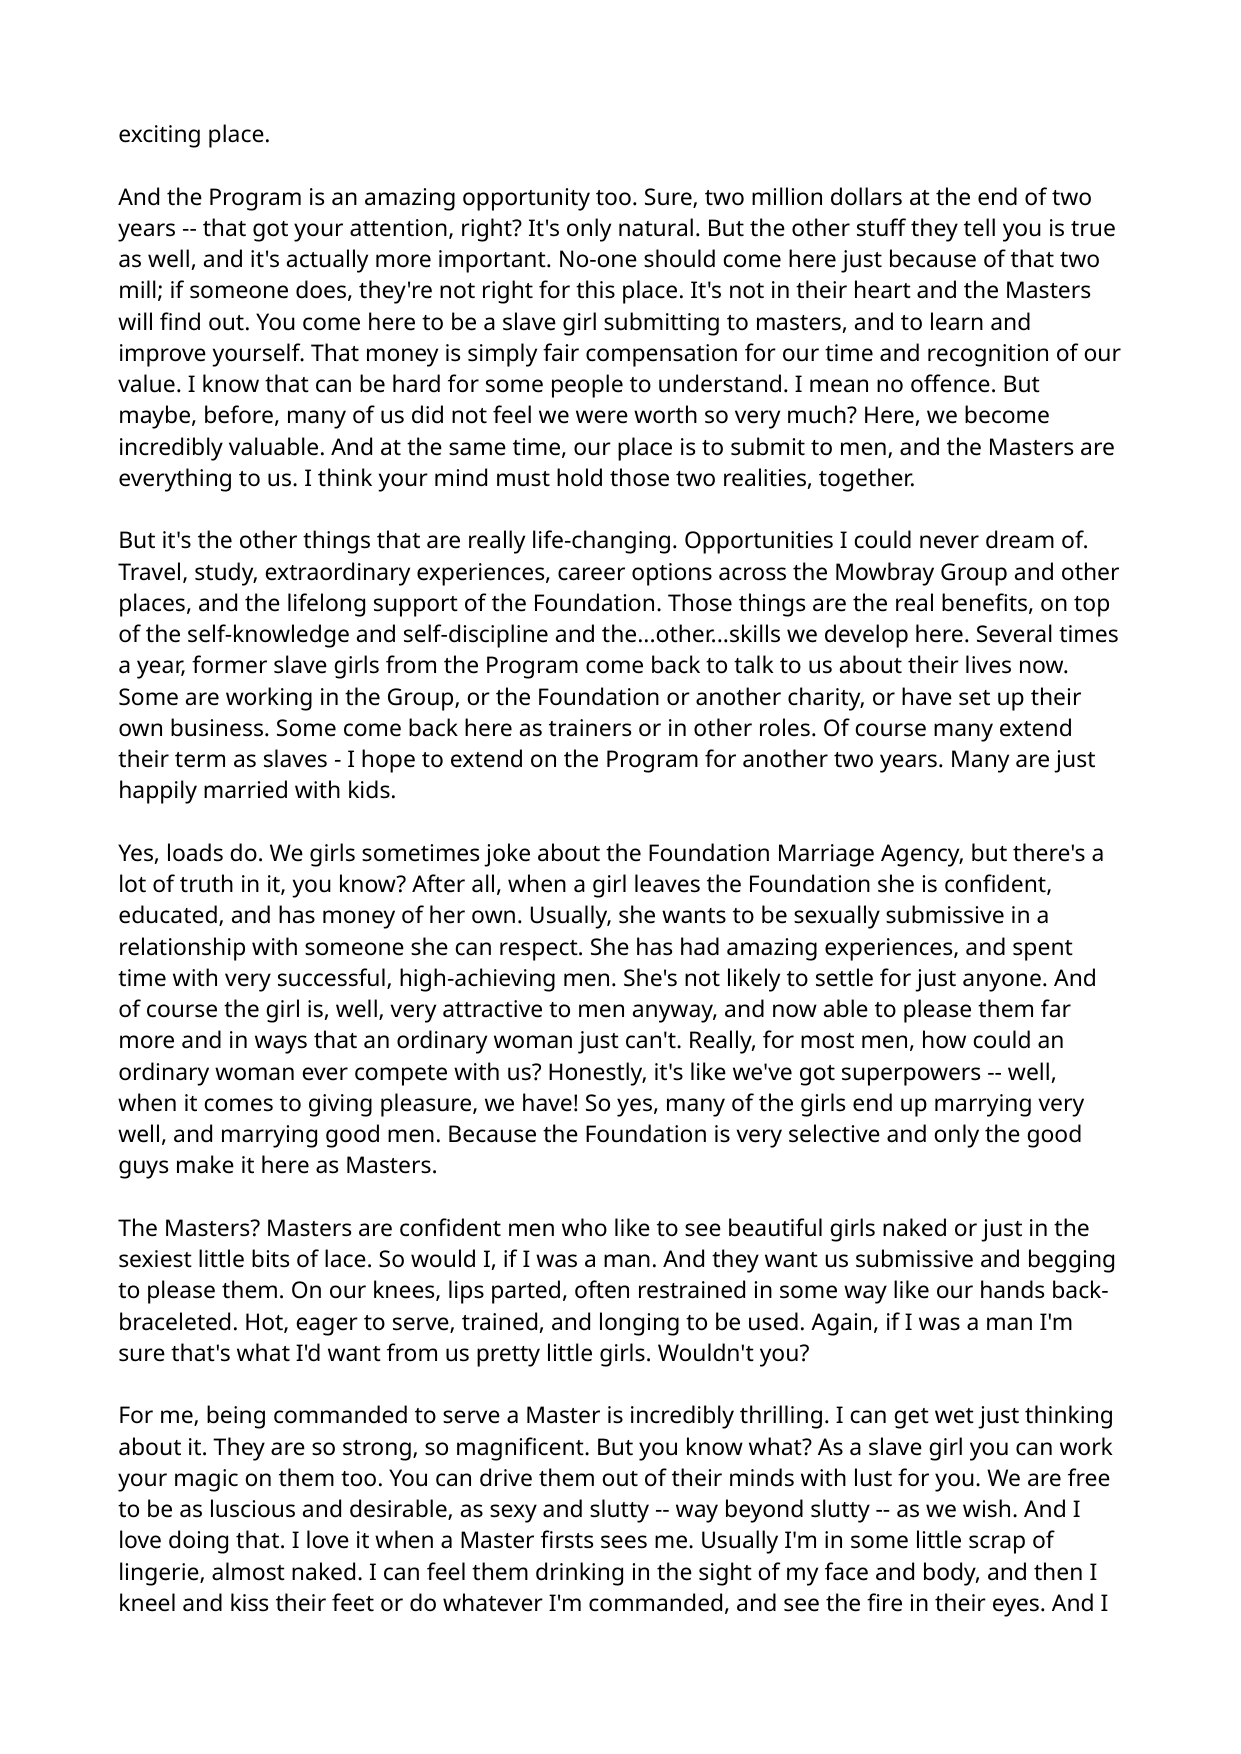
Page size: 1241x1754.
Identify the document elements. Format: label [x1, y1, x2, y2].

text [118, 118, 1122, 1618]
